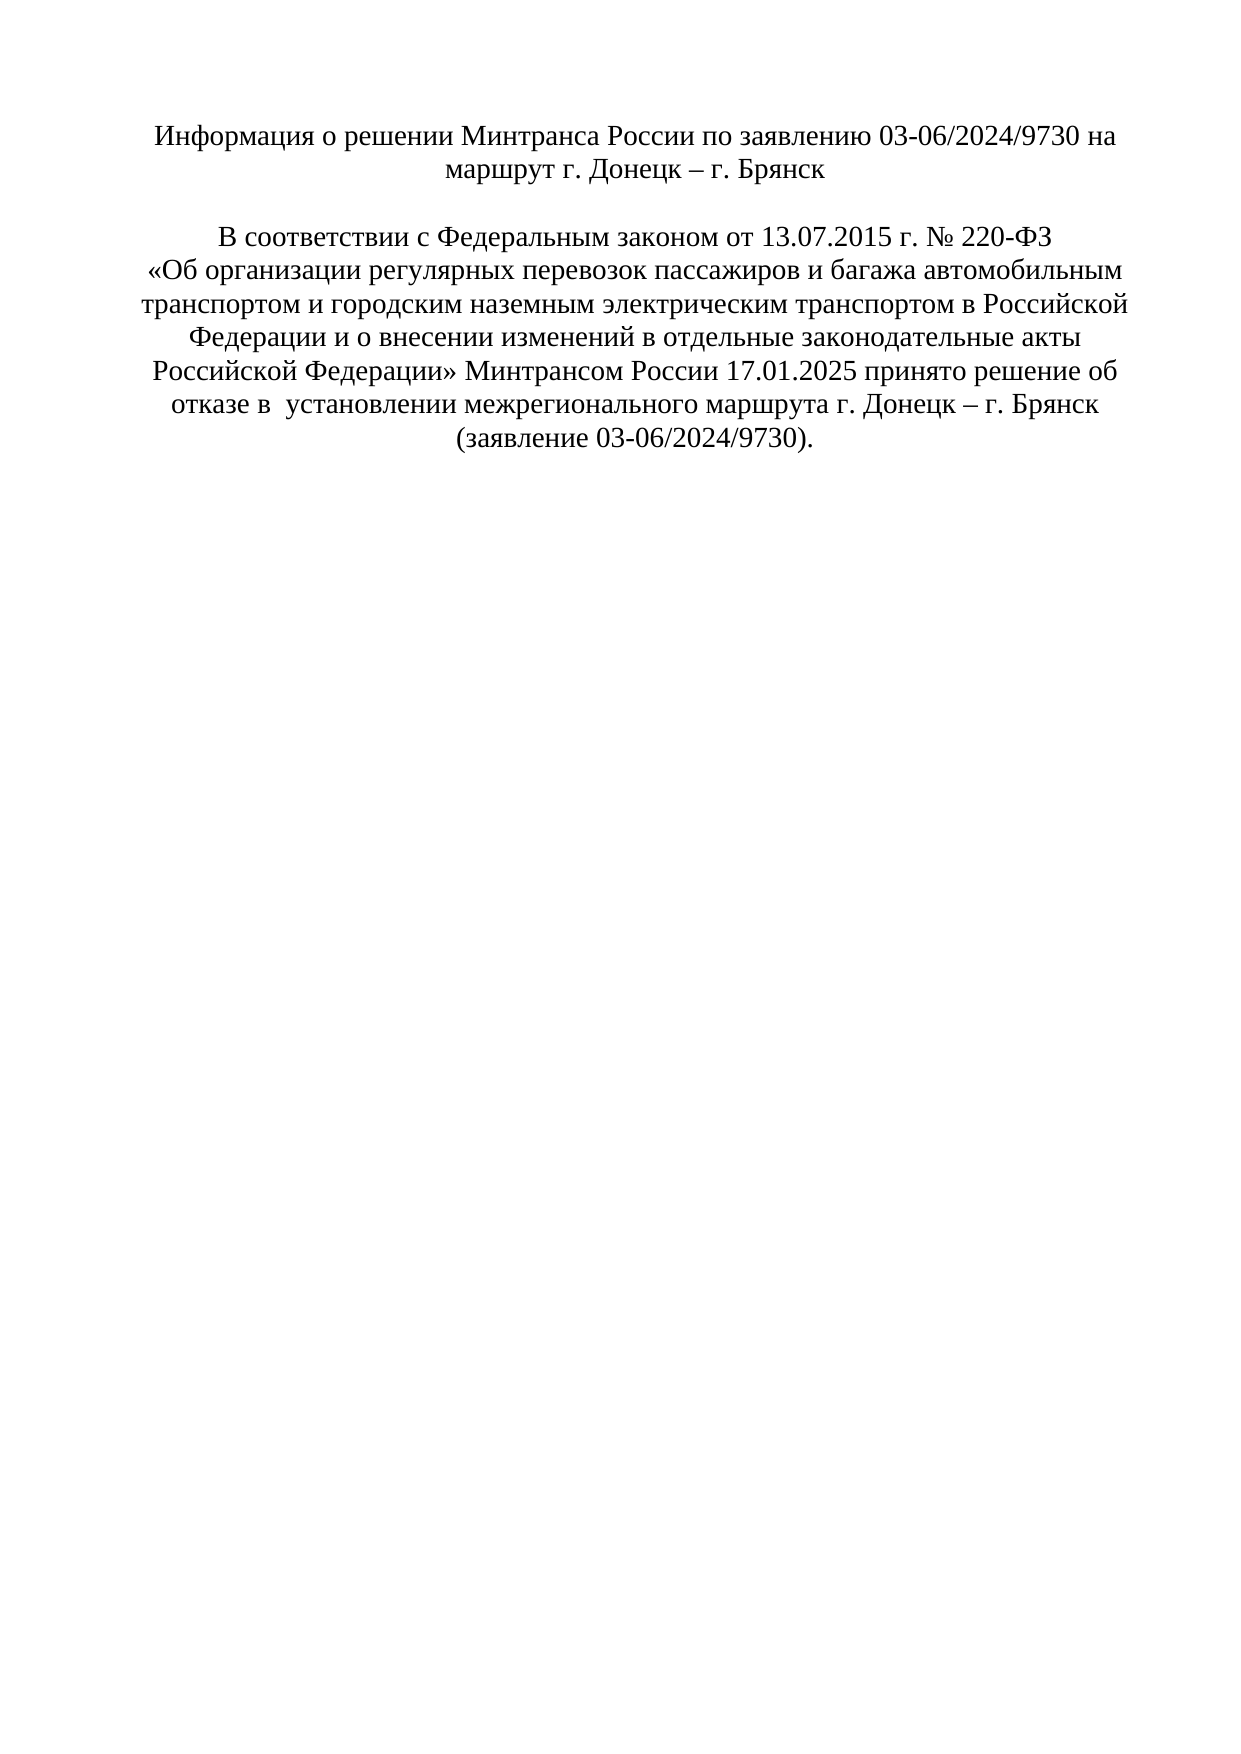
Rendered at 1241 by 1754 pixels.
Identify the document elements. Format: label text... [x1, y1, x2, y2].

text Информация о решении Минтранса России по заявлению 03-06/2024/9730 на маршрут г. Донецк – г. Брянск [118, 118, 1152, 185]
text В соответствии с Федеральным законом от 13.07.2015 г. № 220-ФЗ «Об организации регулярных перевозок пассажиров и багажа автомобильным транспортом и городским наземным электрическим транспортом в Российской Федерации и о внесении изменений в отдельные законодательные акты Российской Федерации» Минтрансом России 17.01.2025 принято решение об отказе в установлении межрегионального маршрута г. Донецк – г. Брянск (заявление 03-06/2024/9730). [118, 219, 1152, 453]
